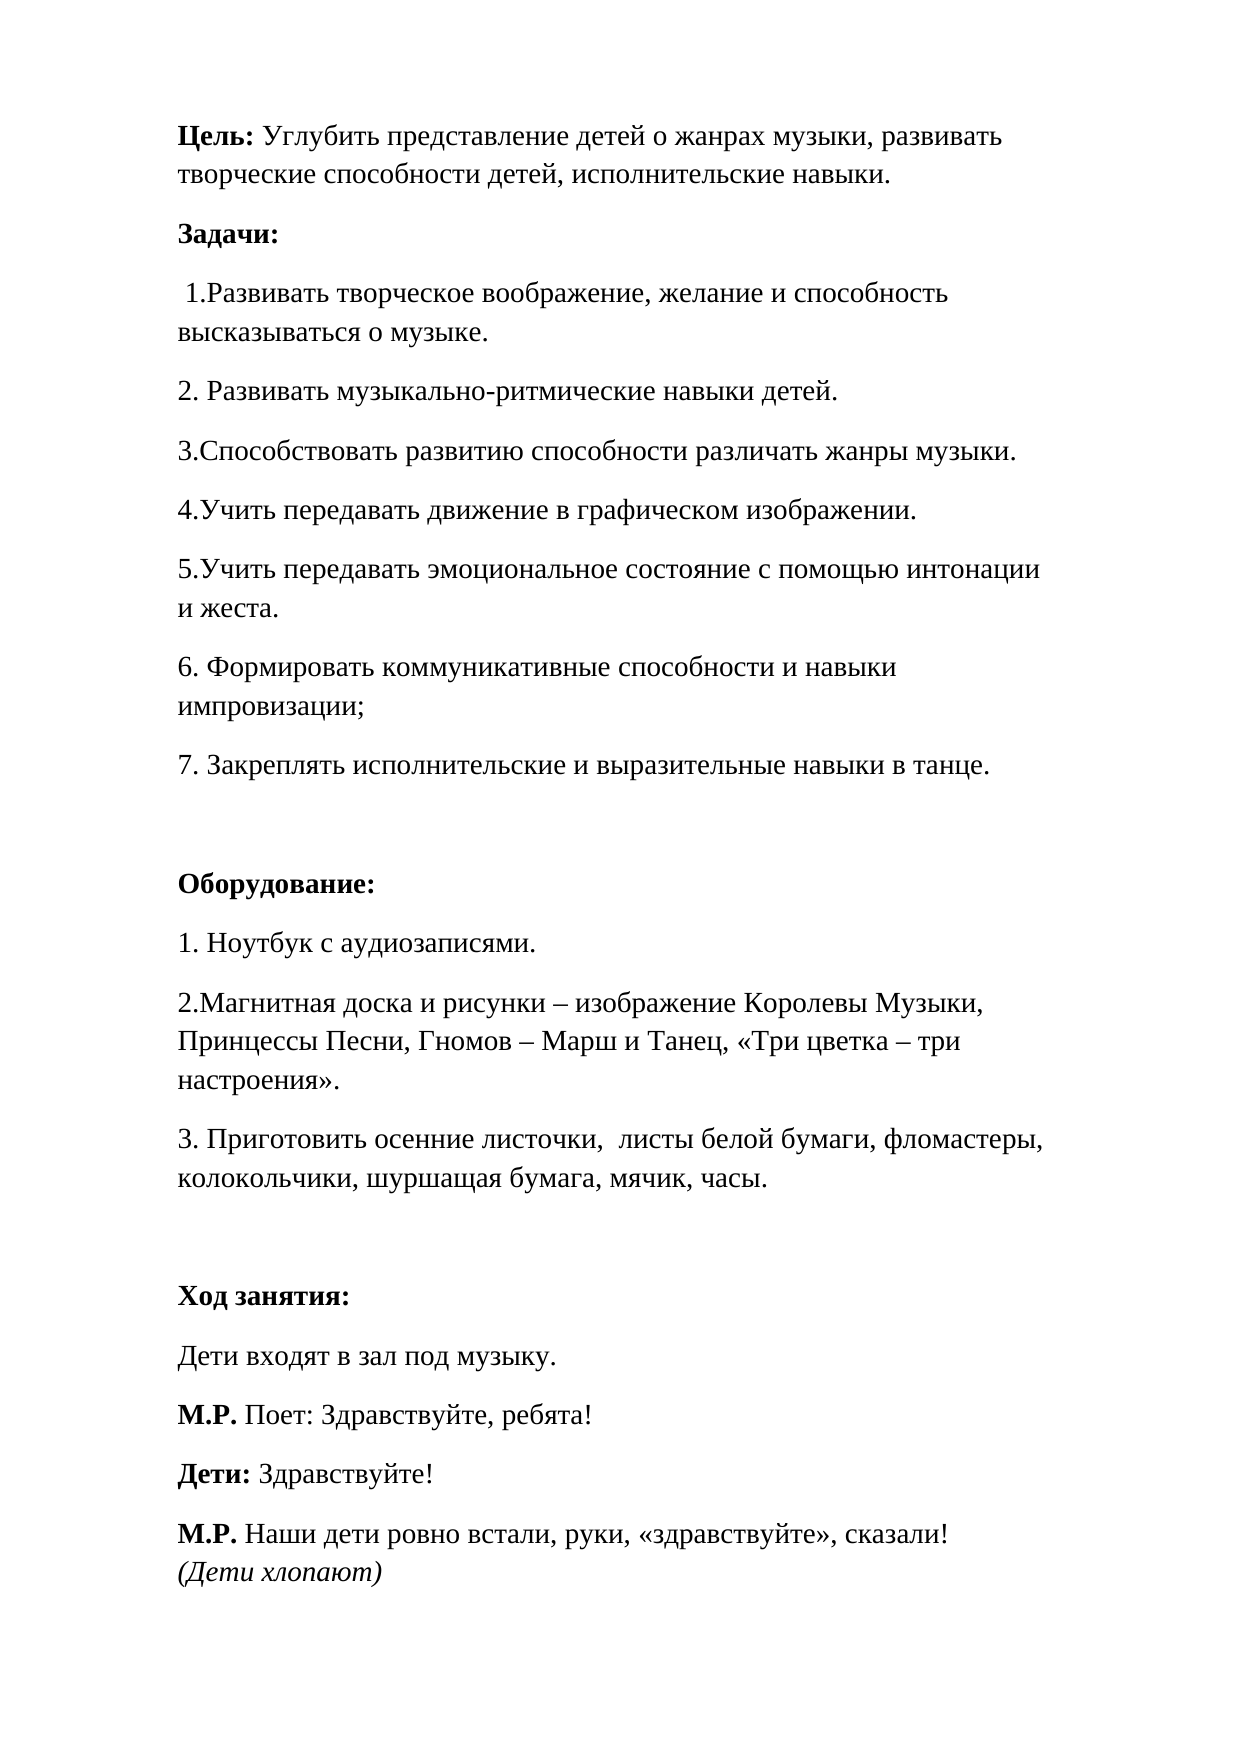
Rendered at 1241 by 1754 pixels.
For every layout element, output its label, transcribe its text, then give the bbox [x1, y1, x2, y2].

text М.Р. Поет: Здравствуйте, ребята! [177, 1397, 1063, 1431]
text 5.Учить передавать эмоциональное состояние с помощью интонации и жеста. [177, 551, 1063, 623]
text Дети: Здравствуйте! [177, 1457, 1063, 1490]
text Дети входят в зал под музыку. [177, 1338, 1063, 1371]
text Цель: Углубить представление детей о жанрах музыки, развивать творческие способности детей, исполнительские навыки. [177, 118, 1063, 190]
text Ход занятия: [177, 1278, 1063, 1312]
text 7. Закреплять исполнительские и выразительные навыки в танце. [177, 747, 1063, 781]
text М.Р. Наши дети ровно встали, руки, «здравствуйте», сказали! (Дети хлопают) [177, 1516, 1063, 1588]
text 1.Развивать творческое воображение, желание и способность высказываться о музыке. [177, 275, 1063, 347]
text Оборудование: [177, 866, 1063, 899]
text 1. Ноутбук с аудиозаписями. [177, 925, 1063, 959]
text Задачи: [177, 216, 1063, 249]
text 2. Развивать музыкально-ритмические навыки детей. [177, 373, 1063, 407]
text 6. Формировать коммуникативные способности и навыки импровизации; [177, 649, 1063, 721]
text 2.Магнитная доска и рисунки – изображение Королевы Музыки, Принцессы Песни, Гномов – Марш и Танец, «Три цветка – три настроения». [177, 985, 1063, 1095]
text 3.Способствовать развитию способности различать жанры музыки. [177, 433, 1063, 466]
text 3. Приготовить осенние листочки, листы белой бумаги, фломастеры, колокольчики, шуршащая бумага, мячик, часы. [177, 1121, 1063, 1193]
text 4.Учить передавать движение в графическом изображении. [177, 492, 1063, 526]
